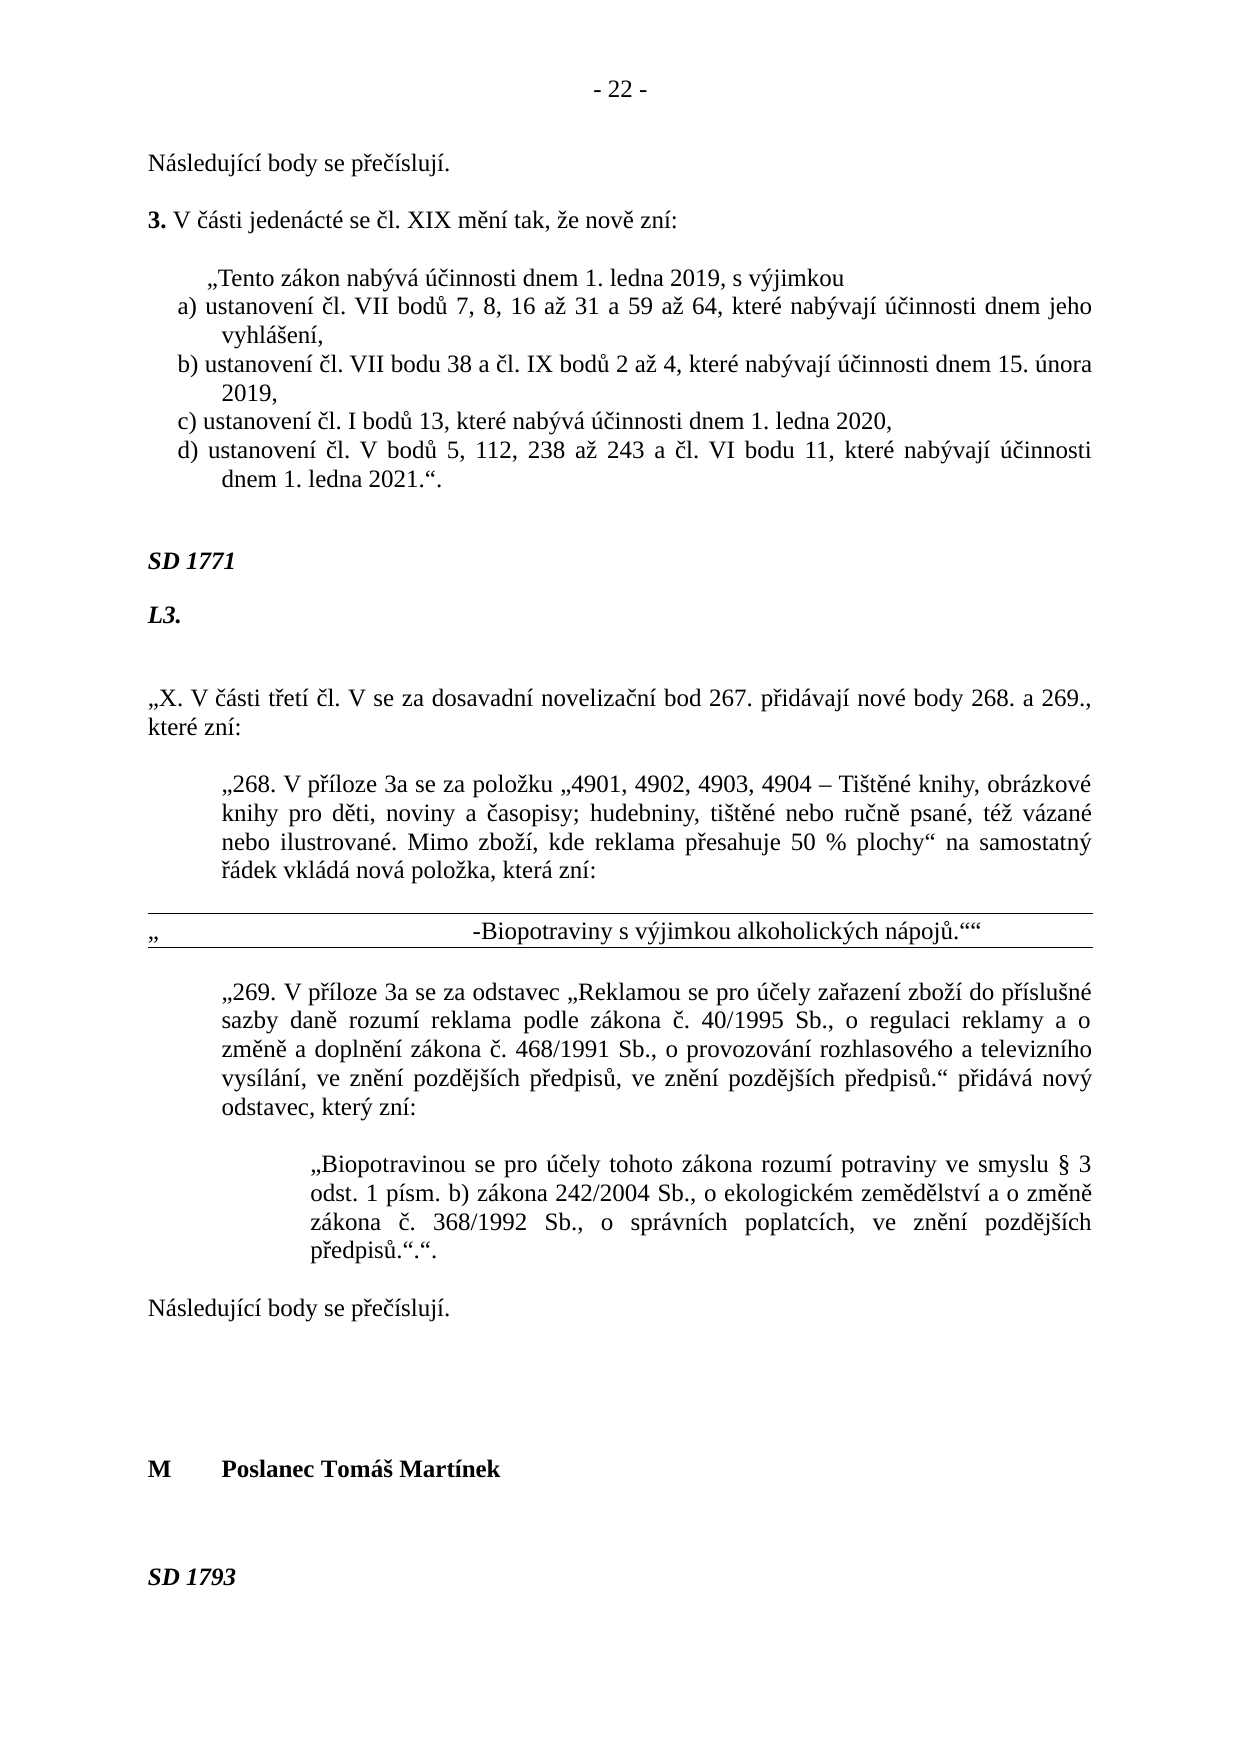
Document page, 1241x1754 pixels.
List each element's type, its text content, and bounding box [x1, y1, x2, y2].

text „X. V části třetí čl. V se za dosavadní novelizační bod 267. přidávají nové body 268. a 269., které zní: [148, 683, 1093, 740]
text „Tento zákon nabývá účinnosti dnem 1. ledna 2019, s výjimkou [177, 263, 1093, 291]
text SD 1793 [148, 1562, 1093, 1591]
text Následující body se přečíslují. [148, 148, 1093, 176]
text b) ustanovení čl. VII bodu 38 a čl. IX bodů 2 až 4, které nabývají účinnosti dnem 15. února 2019, [177, 349, 1093, 406]
text „Biopotravinou se pro účely tohoto zákona rozumí potraviny ve smyslu § 3 odst. 1 písm. b) zákona 242/2004 Sb., o ekologickém zemědělství a o změně zákona č. 368/1992 Sb., o správních poplatcích, ve znění pozdějších předpisů.“.“. [310, 1149, 1093, 1264]
text c) ustanovení čl. I bodů 13, které nabývá účinnosti dnem 1. ledna 2020, [177, 406, 1093, 435]
text „ -Biopotraviny s výjimkou alkoholických nápojů.““ [148, 914, 1093, 947]
text „268. V příloze 3a se za položku „4901, 4902, 4903, 4904 – Tištěné knihy, obrázkové knihy pro děti, noviny a časopisy; hudebniny, tištěné nebo ručně psané, též vázané nebo ilustrované. Mimo zboží, kde reklama přesahuje 50 % plochy“ na samostatný řádek vkládá nová položka, která zní: [221, 769, 1093, 884]
text d) ustanovení čl. V bodů 5, 112, 238 až 243 a čl. VI bodu 11, které nabývají účinnosti dnem 1. ledna 2021.“. [177, 435, 1093, 493]
text M Poslanec Tomáš Martínek [148, 1454, 1093, 1483]
text L3. [148, 600, 1093, 629]
text Následující body se přečíslují. [148, 1293, 1093, 1322]
text SD 1771 [148, 546, 1093, 575]
text „269. V příloze 3a se za odstavec „Reklamou se pro účely zařazení zboží do příslušné sazby daně rozumí reklama podle zákona č. 40/1995 Sb., o regulaci reklamy a o změně a doplnění zákona č. 468/1991 Sb., o provozování rozhlasového a televizního vysílání, ve znění pozdějších předpisů, ve znění pozdějších předpisů.“ přidává nový odstavec, který zní: [221, 977, 1093, 1120]
text a) ustanovení čl. VII bodů 7, 8, 16 až 31 a 59 až 64, které nabývají účinnosti dnem jeho vyhlášení, [177, 291, 1093, 349]
text 3. V části jedenácté se čl. XIX mění tak, že nově zní: [148, 205, 1093, 234]
